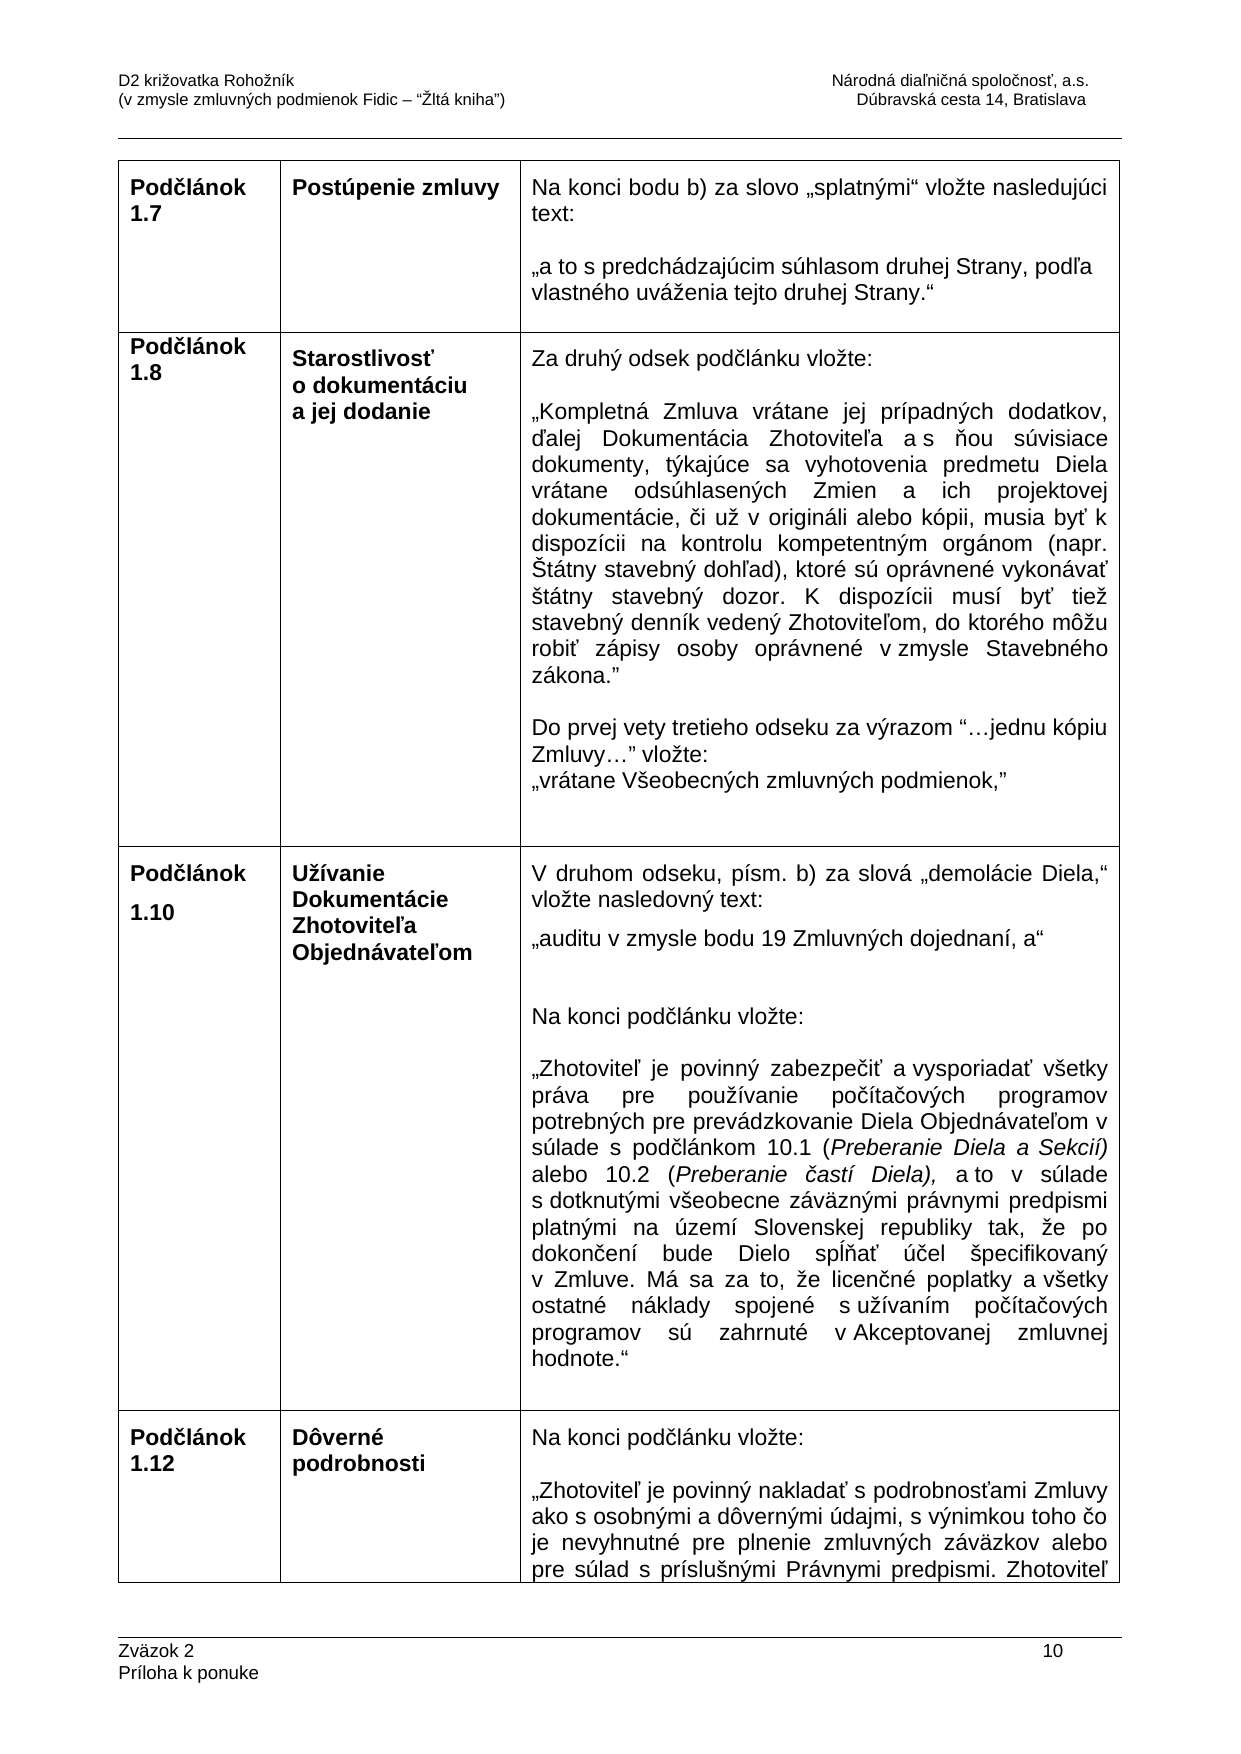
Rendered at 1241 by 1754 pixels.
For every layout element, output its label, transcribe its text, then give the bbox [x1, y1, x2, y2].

table_cell Podčlánok 1.12 [119, 1411, 280, 1582]
table_cell Dôverné podrobnosti [281, 1411, 520, 1582]
table_cell Podčlánok 1.8 [119, 333, 280, 846]
table_cell Starostlivosť o dokumentáciu a jej dodanie [281, 333, 520, 846]
table_cell Podčlánok 1.10 [119, 847, 280, 1410]
table_cell Na konci bodu b) za slovo „splatnými“ vložte nasledujúci text: „a to s predchádzajúcim súhlasom druhej Strany, podľa vlastného uváženia tejto druhej Strany.“ [521, 161, 1119, 332]
table_cell Postúpenie zmluvy [281, 161, 520, 332]
table_cell Užívanie Dokumentácie Zhotoviteľa Objednávateľom [281, 847, 520, 1410]
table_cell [521, 1411, 1119, 1582]
table_cell Podčlánok 1.7 [119, 161, 280, 332]
table_cell V druhom odseku, písm. b) za slová „demolácie Diela,“ vložte nasledovný text: „auditu v zmysle bodu 19 Zmluvných dojednaní, a“ Na konci podčlánku vložte: „Zhotoviteľ je povinný zabezpečiť a vysporiadať všetky práva pre používanie počítačových programov potrebných pre prevádzkovanie Diela Objednávateľom v súlade s podčlánkom 10.1 (Preberanie Diela a Sekcií) alebo 10.2 (Preberanie častí Diela), a to v súlade s dotknutými všeobecne záväznými právnymi predpismi platnými na území Slovenskej republiky tak, že po dokončení bude Dielo spĺňať účel špecifikovaný v Zmluve. Má sa za to, že licenčné poplatky a všetky ostatné náklady spojené s užívaním počítačových programov sú zahrnuté v Akceptovanej zmluvnej hodnote.“ [521, 847, 1119, 1410]
table_cell Za druhý odsek podčlánku vložte: „Kompletná Zmluva vrátane jej prípadných dodatkov, ďalej Dokumentácia Zhotoviteľa a s ňou súvisiace dokumenty, týkajúce sa vyhotovenia predmetu Diela vrátane odsúhlasených Zmien a ich projektovej dokumentácie, či už v origináli alebo kópii, musia byť k dispozícii na kontrolu kompetentným orgánom (napr. Štátny stavebný dohľad), ktoré sú oprávnené vykonávať štátny stavebný dozor. K dispozícii musí byť tiež stavebný denník vedený Zhotoviteľom, do ktorého môžu robiť zápisy osoby oprávnené v zmysle Stavebného zákona.” Do prvej vety tretieho odseku za výrazom “…jednu kópiu Zmluvy…” vložte: „vrátane Všeobecných zmluvných podmienok,” [521, 333, 1119, 846]
